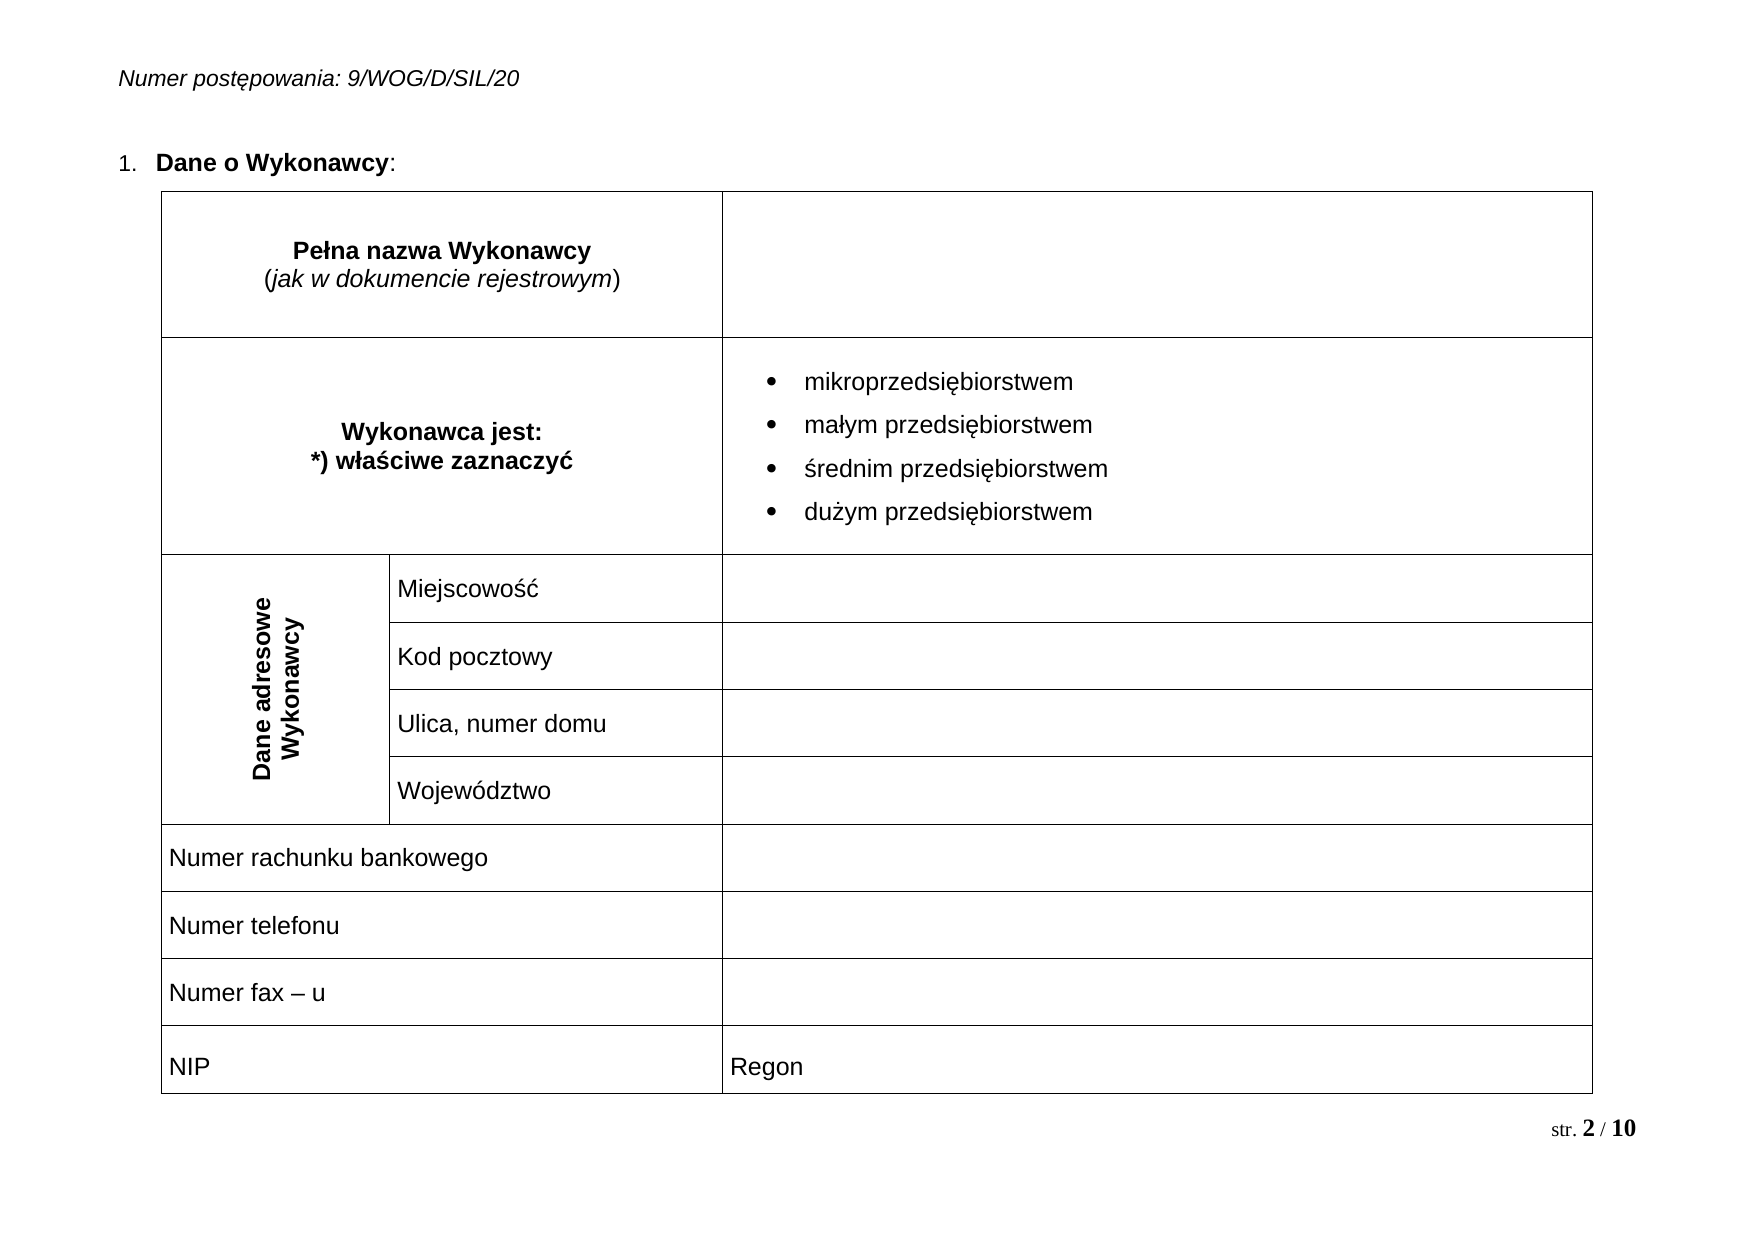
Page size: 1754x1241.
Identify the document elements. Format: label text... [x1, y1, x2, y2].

table_cell NIP [162, 1026, 722, 1093]
table_header Pełna nazwa Wykonawcy (jak w dokumencie rejestrowym) [162, 192, 722, 337]
table_cell Dane adresowe Wykonawcy [162, 555, 389, 823]
table_cell mikroprzedsiębiorstwem małym przedsiębiorstwem średnim przedsiębiorstwem dużym przedsiębiorstwem [723, 338, 1592, 554]
table_cell Wykonawca jest: *) właściwe zaznaczyć [162, 338, 722, 554]
table_cell Ulica, numer domu [390, 690, 722, 756]
table_cell Regon [723, 1026, 1592, 1093]
table_cell Województwo [390, 757, 722, 823]
table_cell [723, 690, 1592, 756]
table_cell Numer telefonu [162, 892, 722, 958]
table_cell [723, 892, 1592, 958]
table_cell Numer fax – u [162, 959, 722, 1025]
table_cell [723, 825, 1592, 891]
table_cell [723, 757, 1592, 823]
table_cell Kod pocztowy [390, 623, 722, 689]
table_cell [723, 555, 1592, 622]
table_header [723, 192, 1592, 337]
table_cell [723, 959, 1592, 1025]
list Dane o Wykonawcy: [118, 148, 1636, 176]
table_cell Miejscowość [390, 555, 722, 622]
table_cell [723, 623, 1592, 689]
table_cell Numer rachunku bankowego [162, 825, 722, 891]
